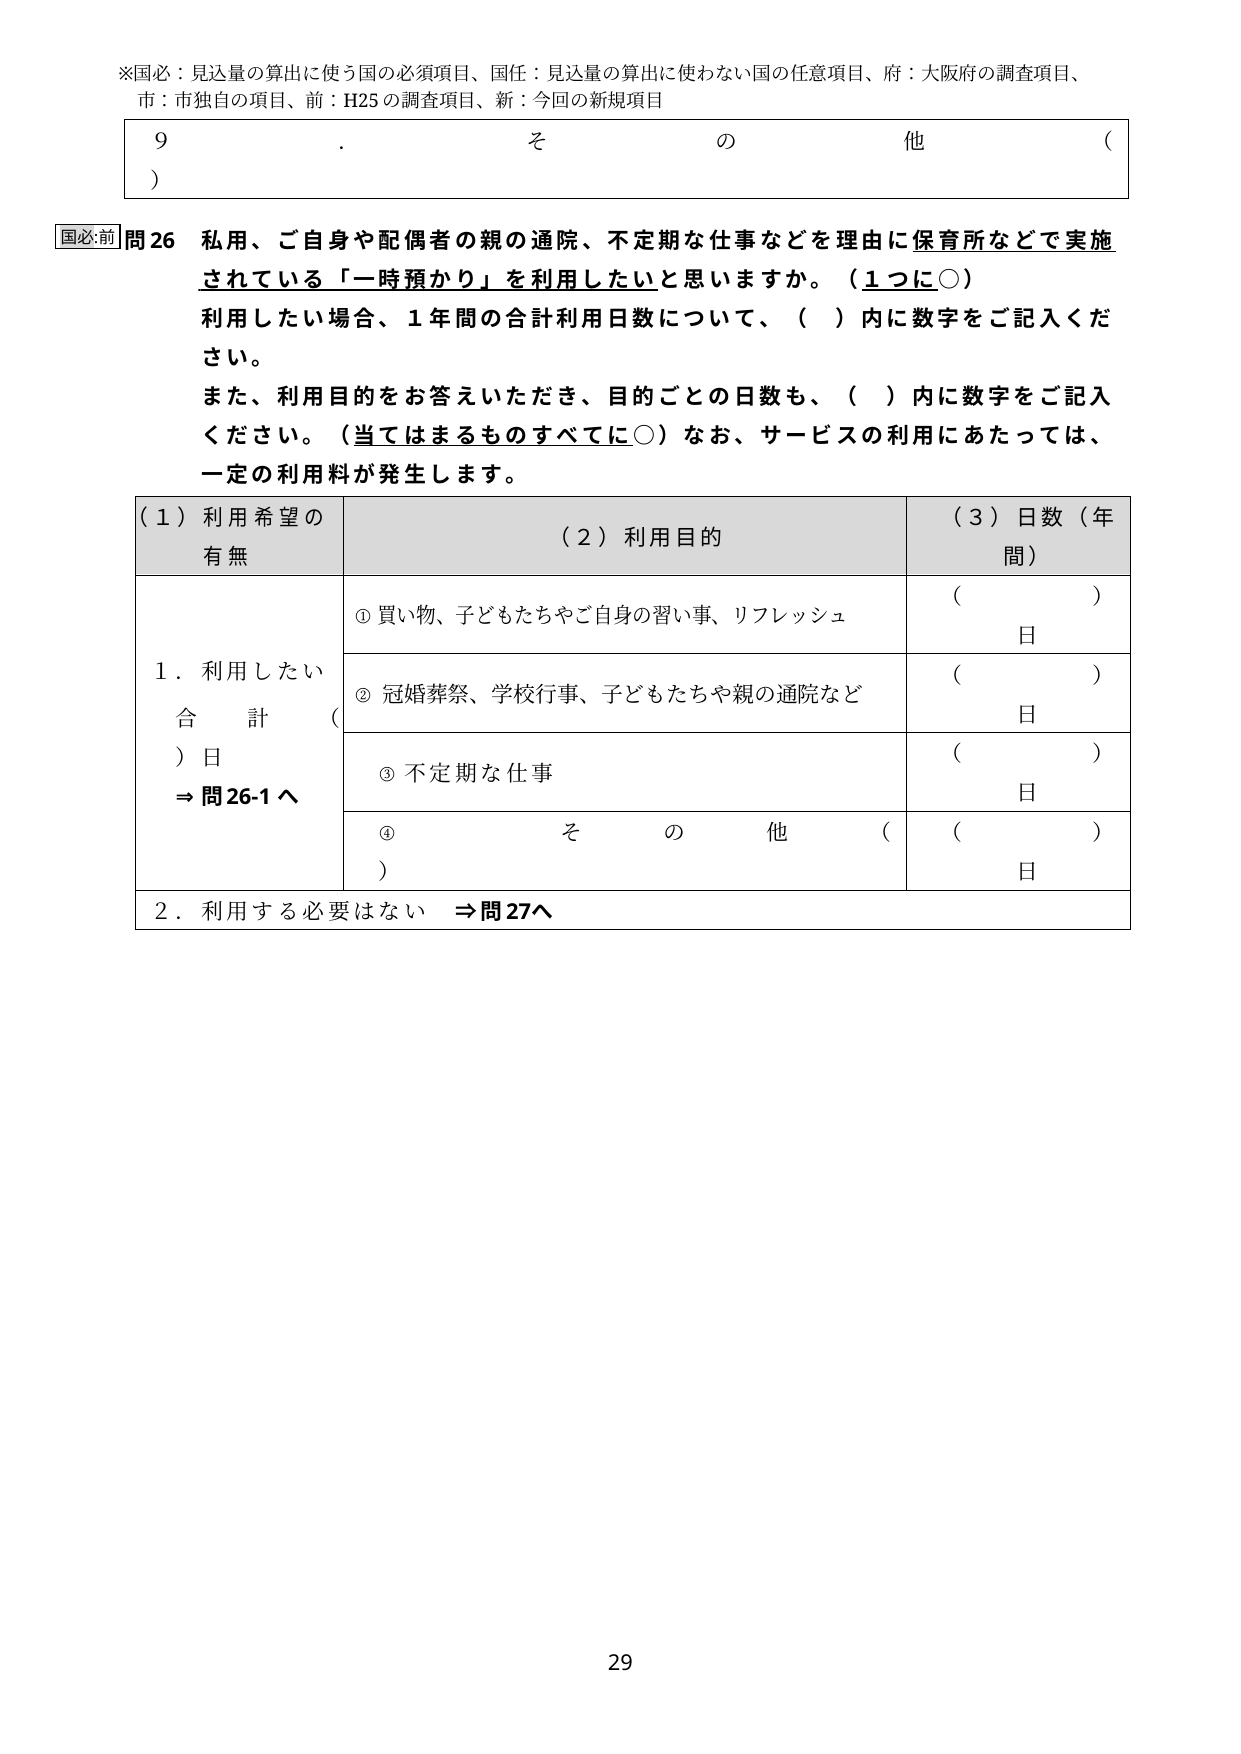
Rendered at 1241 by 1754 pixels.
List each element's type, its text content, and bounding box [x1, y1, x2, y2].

table_header （１）利用希望の有無 [136, 497, 343, 574]
table_cell （ ）日 [907, 576, 1130, 653]
table_cell （ ）日 [907, 733, 1130, 811]
table_cell ④ その他（ ） [344, 812, 906, 889]
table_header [125, 120, 1128, 198]
table_cell ２．利用する必要はない ⇒問27へ [136, 891, 1130, 929]
table_cell ③ 不定期な仕事 [344, 733, 906, 811]
table_cell （ ）日 [907, 812, 1130, 889]
table_cell （ ）日 [907, 654, 1130, 732]
table_cell ① 買い物、子どもたちやご自身の習い事、リフレッシュ [344, 576, 906, 653]
subtitle 問26 私用、ご自身や配偶者の親の通院、不定期な仕事などを理由に保育所などで実施されている「一時預かり」を利用したいと思いますか。（１つに○） 利用したい場合、１年間の合計利用日数について、（ ）内に数字をご記入ください。 また、利用目的をお答えいただき、目的ごとの日数も、（ ）内に数字をご記入ください。（当てはまるものすべてに○）なお、サービスの利用にあたっては、一定の利用料が発生します。 [124, 220, 1116, 492]
table_header （２）利用目的 [344, 497, 906, 574]
table_header （３）日数（年間） [907, 497, 1130, 574]
table_cell １．利用したい 合計（ ）日 ⇒問26-1へ [136, 576, 343, 889]
table_cell ② 冠婚葬祭、学校行事、子どもたちや親の通院など [344, 654, 906, 732]
